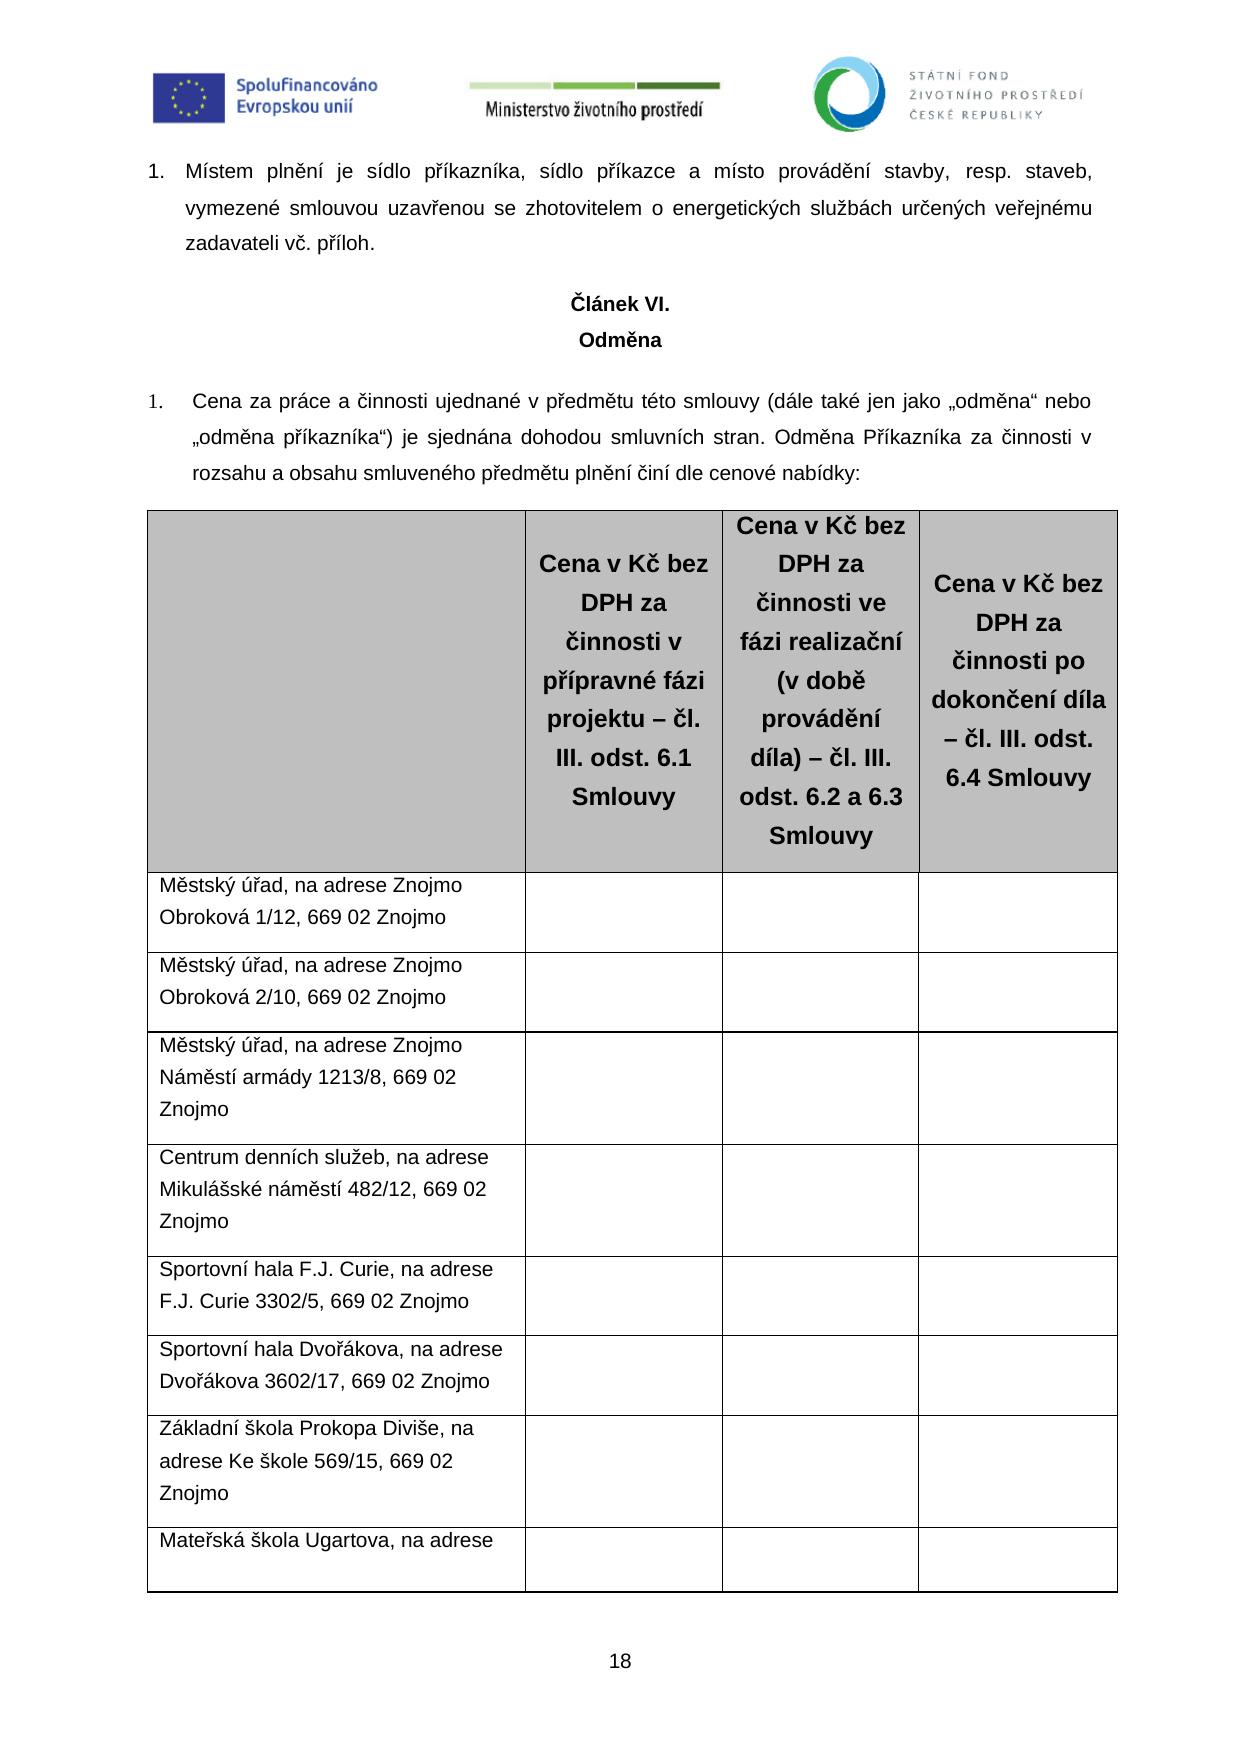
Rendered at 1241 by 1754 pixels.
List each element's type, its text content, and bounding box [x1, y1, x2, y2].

table_cell Městský úřad, na adrese Znojmo Obroková 1/12, 669 02 Znojmo [148, 873, 525, 952]
table_cell [919, 1528, 1117, 1591]
table_cell [919, 1336, 1117, 1415]
table_cell [723, 953, 918, 1031]
table_cell [526, 873, 722, 952]
table_cell [723, 1416, 918, 1527]
table_header Cena v Kč bez DPH za činnosti ve fázi realizační (v době provádění díla) – čl. III. odst. 6.2 a 6.3 Smlouvy [723, 511, 919, 872]
table_cell [723, 1257, 918, 1335]
picture [147, 54, 1093, 133]
table_cell [526, 1416, 722, 1527]
table_cell [723, 873, 918, 952]
table_cell [526, 1528, 722, 1591]
table_header Cena v Kč bez DPH za činnosti v přípravné fázi projektu – čl. III. odst. 6.1 Smlouvy [526, 511, 722, 872]
table_header Cena v Kč bez DPH za činnosti po dokončení díla – čl. III. odst. 6.4 Smlouvy [920, 511, 1117, 872]
table_cell [919, 1033, 1117, 1143]
table_cell Městský úřad, na adrese Znojmo Obroková 2/10, 669 02 Znojmo [148, 953, 525, 1031]
table_cell [723, 1145, 918, 1256]
table_cell [723, 1033, 918, 1143]
table_cell [526, 1336, 722, 1415]
table_cell [526, 1145, 722, 1256]
table_cell [723, 1336, 918, 1415]
table_cell [919, 873, 1117, 952]
list Místem plnění je sídlo příkazníka, sídlo příkazce a místo provádění stavby, resp. staveb, vymezené smlouvou uzavřenou se zhotovitelem o energetických službách určených veřejnému zadavateli vč. příloh. [148, 159, 1092, 255]
table_header [148, 511, 525, 872]
table_cell [526, 953, 722, 1031]
table_cell Základní škola Prokopa Diviše, na adrese Ke škole 569/15, 669 02 Znojmo [148, 1416, 525, 1527]
table_cell [919, 953, 1117, 1031]
table_cell [723, 1528, 918, 1591]
table_cell [919, 1257, 1117, 1335]
list Cena za práce a činnosti ujednané v předmětu této smlouvy (dále také jen jako „odměna“ nebo „odměna příkazníka“) je sjednána dohodou smluvních stran. Odměna Příkazníka za činnosti v rozsahu a obsahu smluveného předmětu plnění činí dle cenové nabídky: [148, 389, 1092, 485]
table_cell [148, 1528, 525, 1591]
subtitle Odměna [148, 328, 1092, 352]
table_cell [919, 1416, 1117, 1527]
table_cell Sportovní hala F.J. Curie, na adrese F.J. Curie 3302/5, 669 02 Znojmo [148, 1257, 525, 1335]
table_cell Centrum denních služeb, na adrese Mikulášské náměstí 482/12, 669 02 Znojmo [148, 1145, 525, 1256]
table_cell Sportovní hala Dvořákova, na adrese Dvořákova 3602/17, 669 02 Znojmo [148, 1336, 525, 1415]
subtitle Článek VI. [148, 292, 1092, 316]
table_cell [526, 1257, 722, 1335]
table_cell Městský úřad, na adrese Znojmo Náměstí armády 1213/8, 669 02 Znojmo [148, 1033, 525, 1143]
table_cell [526, 1033, 722, 1143]
table_cell [919, 1145, 1117, 1256]
